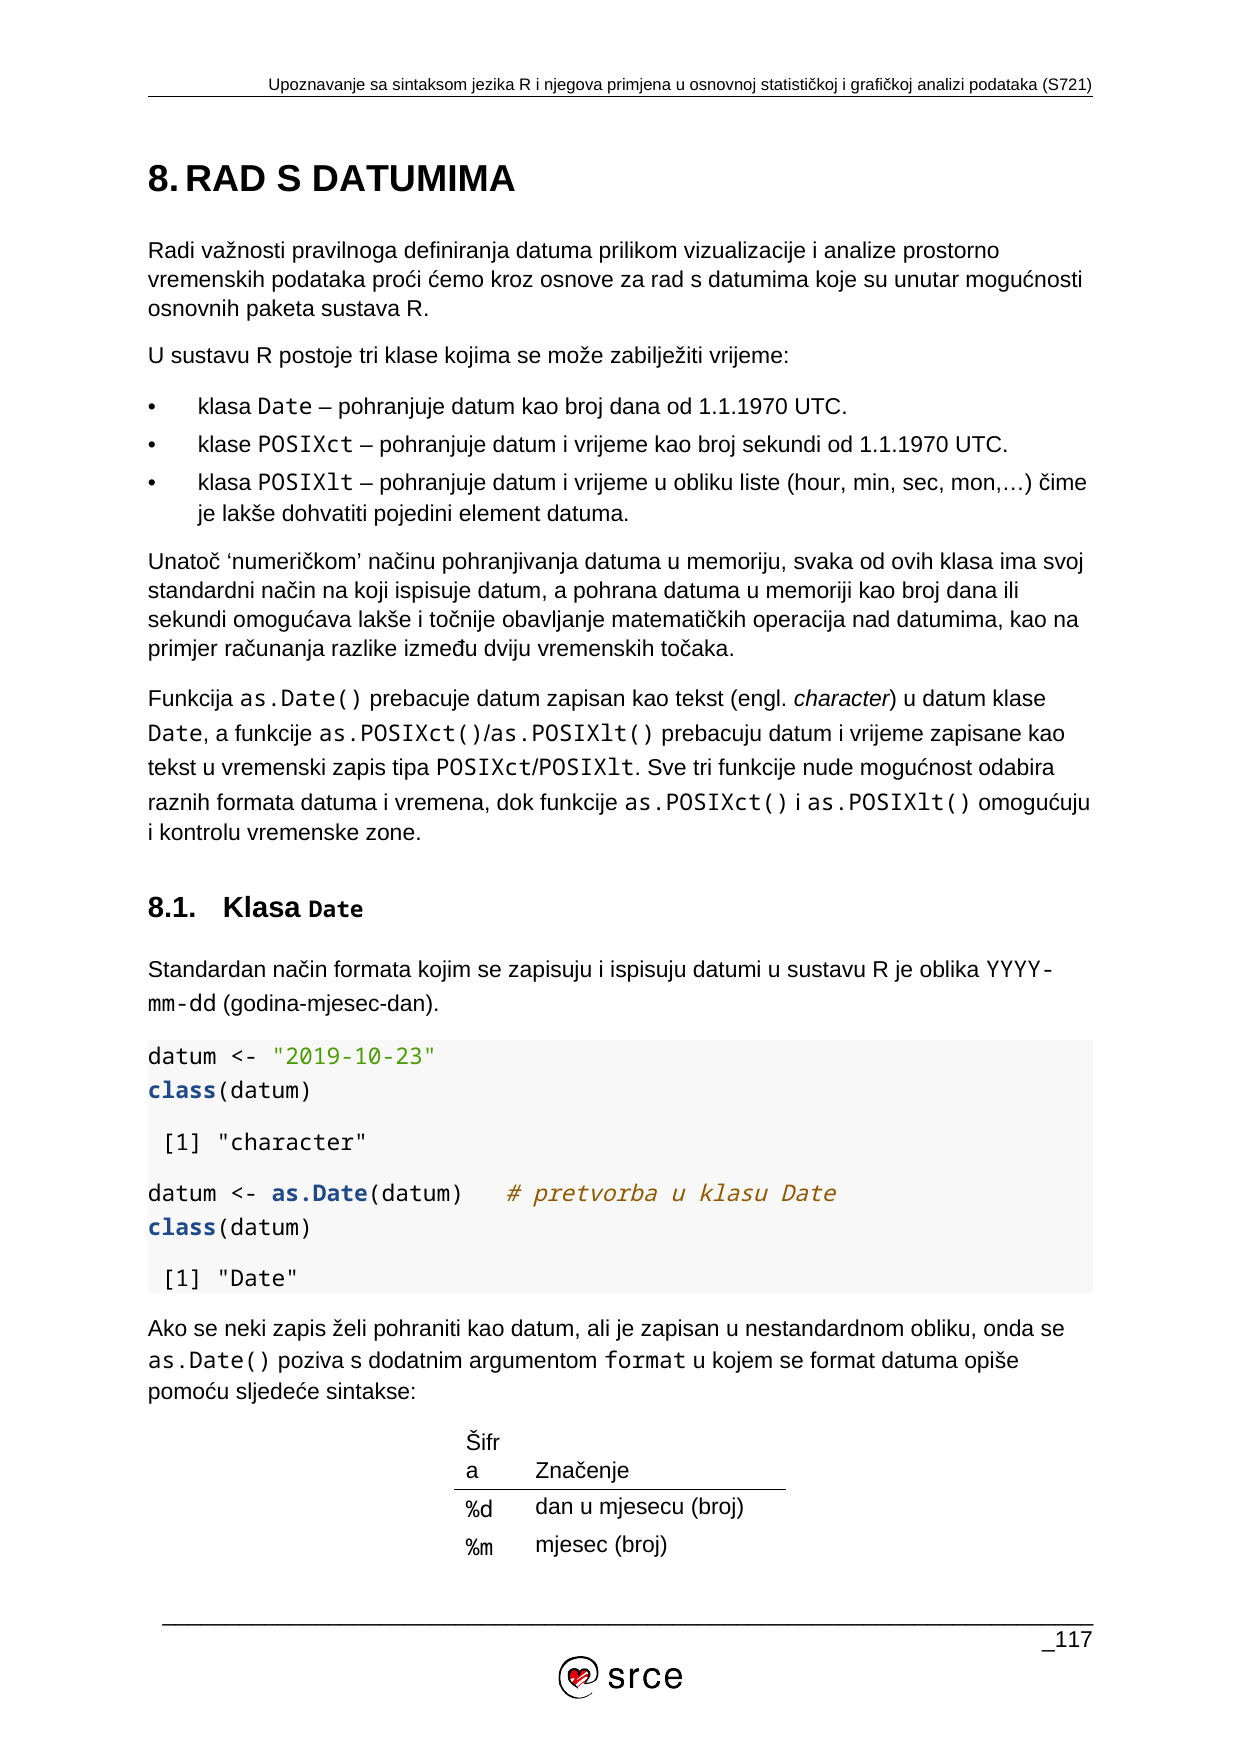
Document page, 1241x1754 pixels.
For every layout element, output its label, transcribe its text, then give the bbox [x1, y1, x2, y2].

table_header Šifra [454, 1426, 524, 1489]
table_cell mjesec (broj) [524, 1529, 786, 1568]
table_cell %d [454, 1490, 524, 1529]
list klasa Date – pohranjuje datum kao broj dana od 1.1.1970 UTC. [148, 390, 1093, 421]
text [1] "Date" [148, 1262, 1093, 1293]
table_cell dan u mjesecu (broj) [524, 1490, 786, 1529]
list klasa POSIXlt – pohranjuje datum i vrijeme u obliku liste (hour, min, sec, mon,…) čime je lakše dohvatiti pojedini element datuma. [148, 466, 1093, 526]
text Radi važnosti pravilnoga definiranja datuma prilikom vizualizacije i analize prostorno vremenskih podataka proći ćemo kroz osnove za rad s datumima koje su unutar mogućnosti osnovnih paketa sustava R. [148, 237, 1093, 321]
text datum <- "2019-10-23" class(datum) [148, 1040, 1093, 1106]
text [1] "character" [148, 1125, 1093, 1157]
text datum <- as.Date(datum) # pretvorba u klasu Date class(datum) [148, 1176, 1093, 1242]
subtitle Klasa Date [148, 890, 1093, 924]
text Funkcija as.Date() prebacuje datum zapisan kao tekst (engl. character) u datum klase Date, a funkcije as.POSIXct()/as.POSIXlt() prebacuju datum i vrijeme zapisane kao tekst u vremenski zapis tipa POSIXct/POSIXlt. Sve tri funkcije nude mogućnost odabira raznih formata datuma i vremena, dok funkcije as.POSIXct() i as.POSIXlt() omogućuju i kontrolu vremenske zone. [148, 682, 1093, 846]
list klase POSIXct – pohranjuje datum i vrijeme kao broj sekundi od 1.1.1970 UTC. [148, 428, 1093, 459]
text Standardan način formata kojim se zapisuju i ispisuju datumi u sustavu R je oblika YYYY-mm-dd (godina-mjesec-dan). [148, 952, 1093, 1018]
table_cell %m [454, 1529, 524, 1568]
text Ako se neki zapis želi pohraniti kao datum, ali je zapisan u nestandardnom obliku, onda se as.Date() poziva s dodatnim argumentom format u kojem se format datuma opiše pomoću sljedeće sintakse: [148, 1315, 1093, 1405]
picture [558, 1656, 682, 1699]
text Unatoč ‘numeričkom’ načinu pohranjivanja datuma u memoriju, svaka od ovih klasa ima svoj standardni način na koji ispisuje datum, a pohrana datuma u memoriji kao broj dana ili sekundi omogućava lakše i točnije obavljanje matematičkih operacija nad datumima, kao na primjer računanja razlike između dviju vremenskih točaka. [148, 548, 1093, 661]
table_header Značenje [524, 1426, 786, 1489]
text U sustavu R postoje tri klase kojima se može zabilježiti vrijeme: [148, 342, 1093, 369]
subtitle RAD S DATUMIMA [148, 156, 1093, 199]
